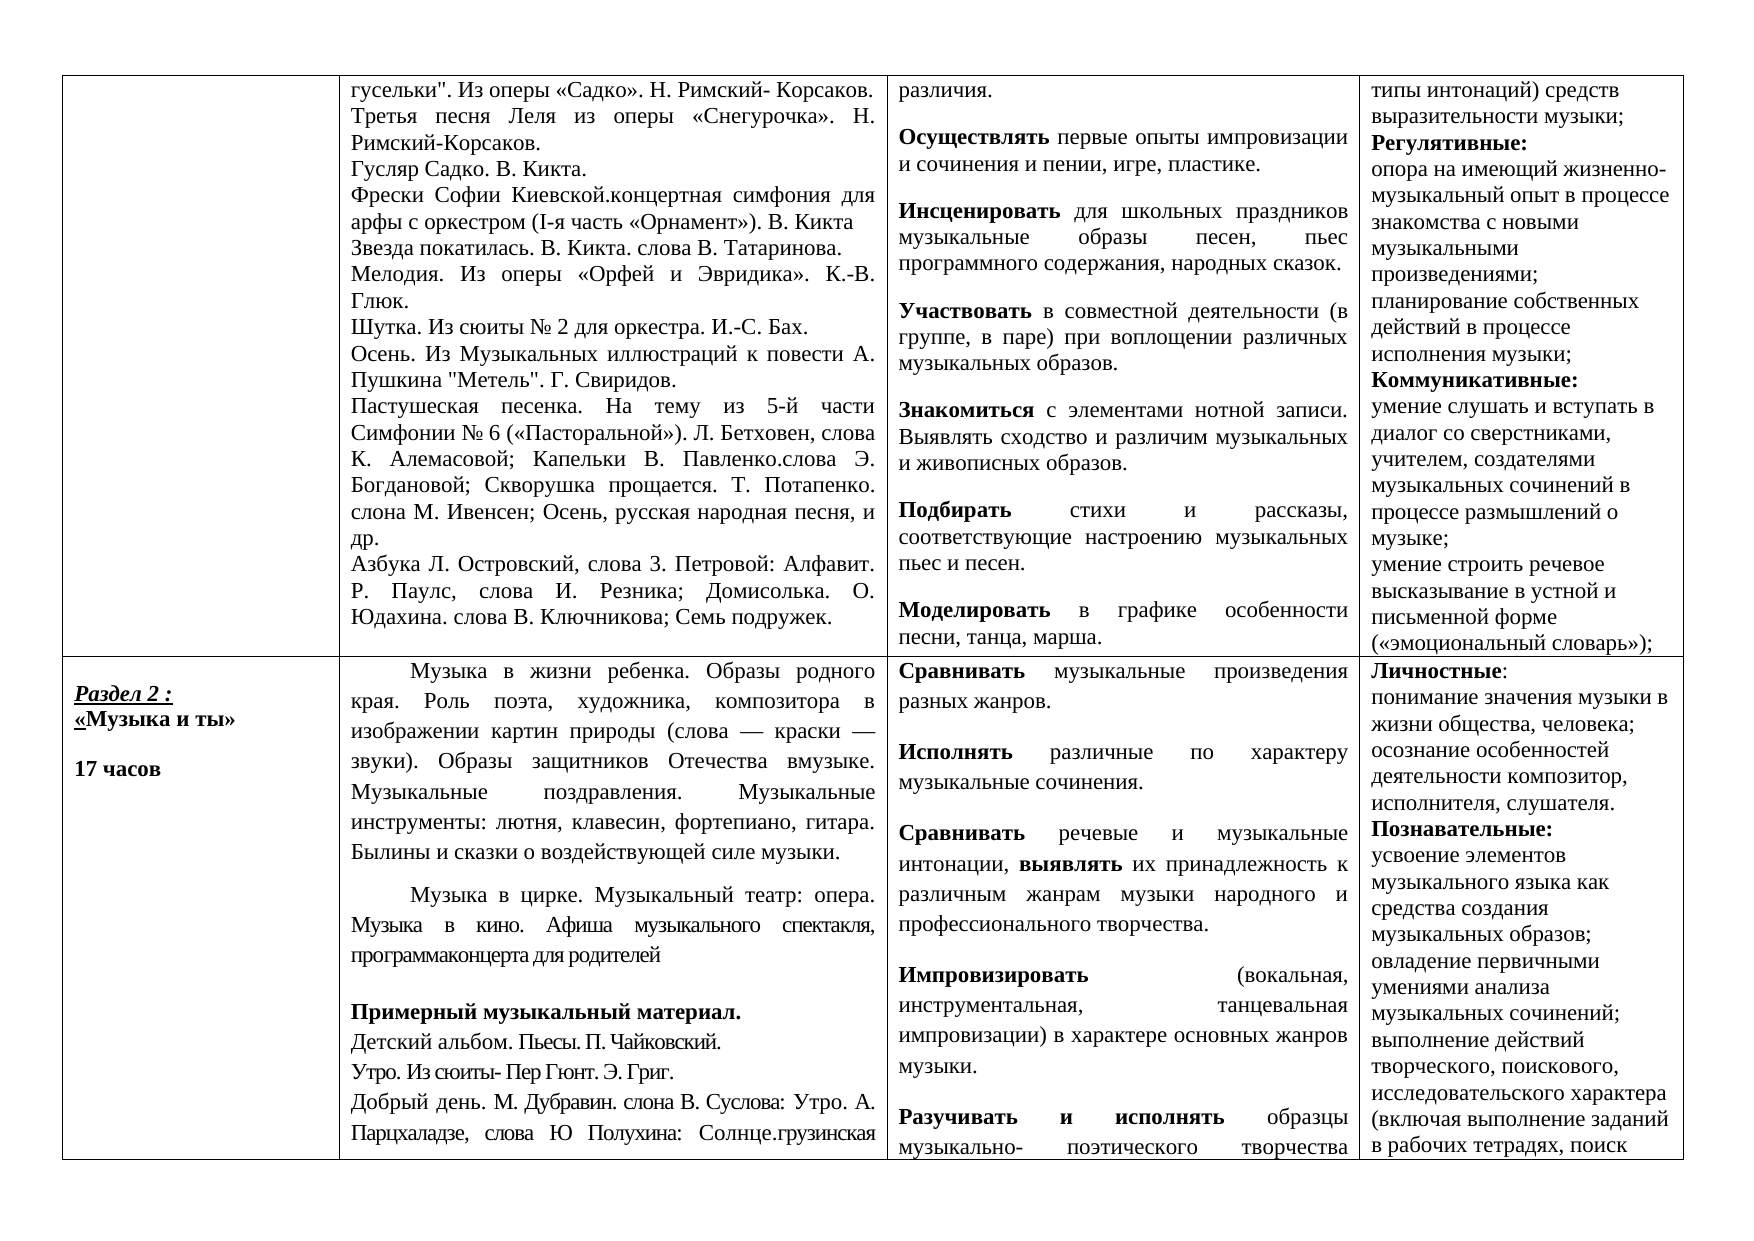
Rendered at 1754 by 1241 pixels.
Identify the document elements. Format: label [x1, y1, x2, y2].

table_cell [63, 657, 339, 1159]
table_cell [340, 657, 887, 1159]
table_cell [1360, 657, 1683, 1159]
table_cell [340, 76, 887, 656]
table_cell [63, 76, 339, 656]
table_cell [888, 76, 1359, 656]
table_cell [888, 657, 1359, 1159]
table_cell [1360, 76, 1683, 656]
